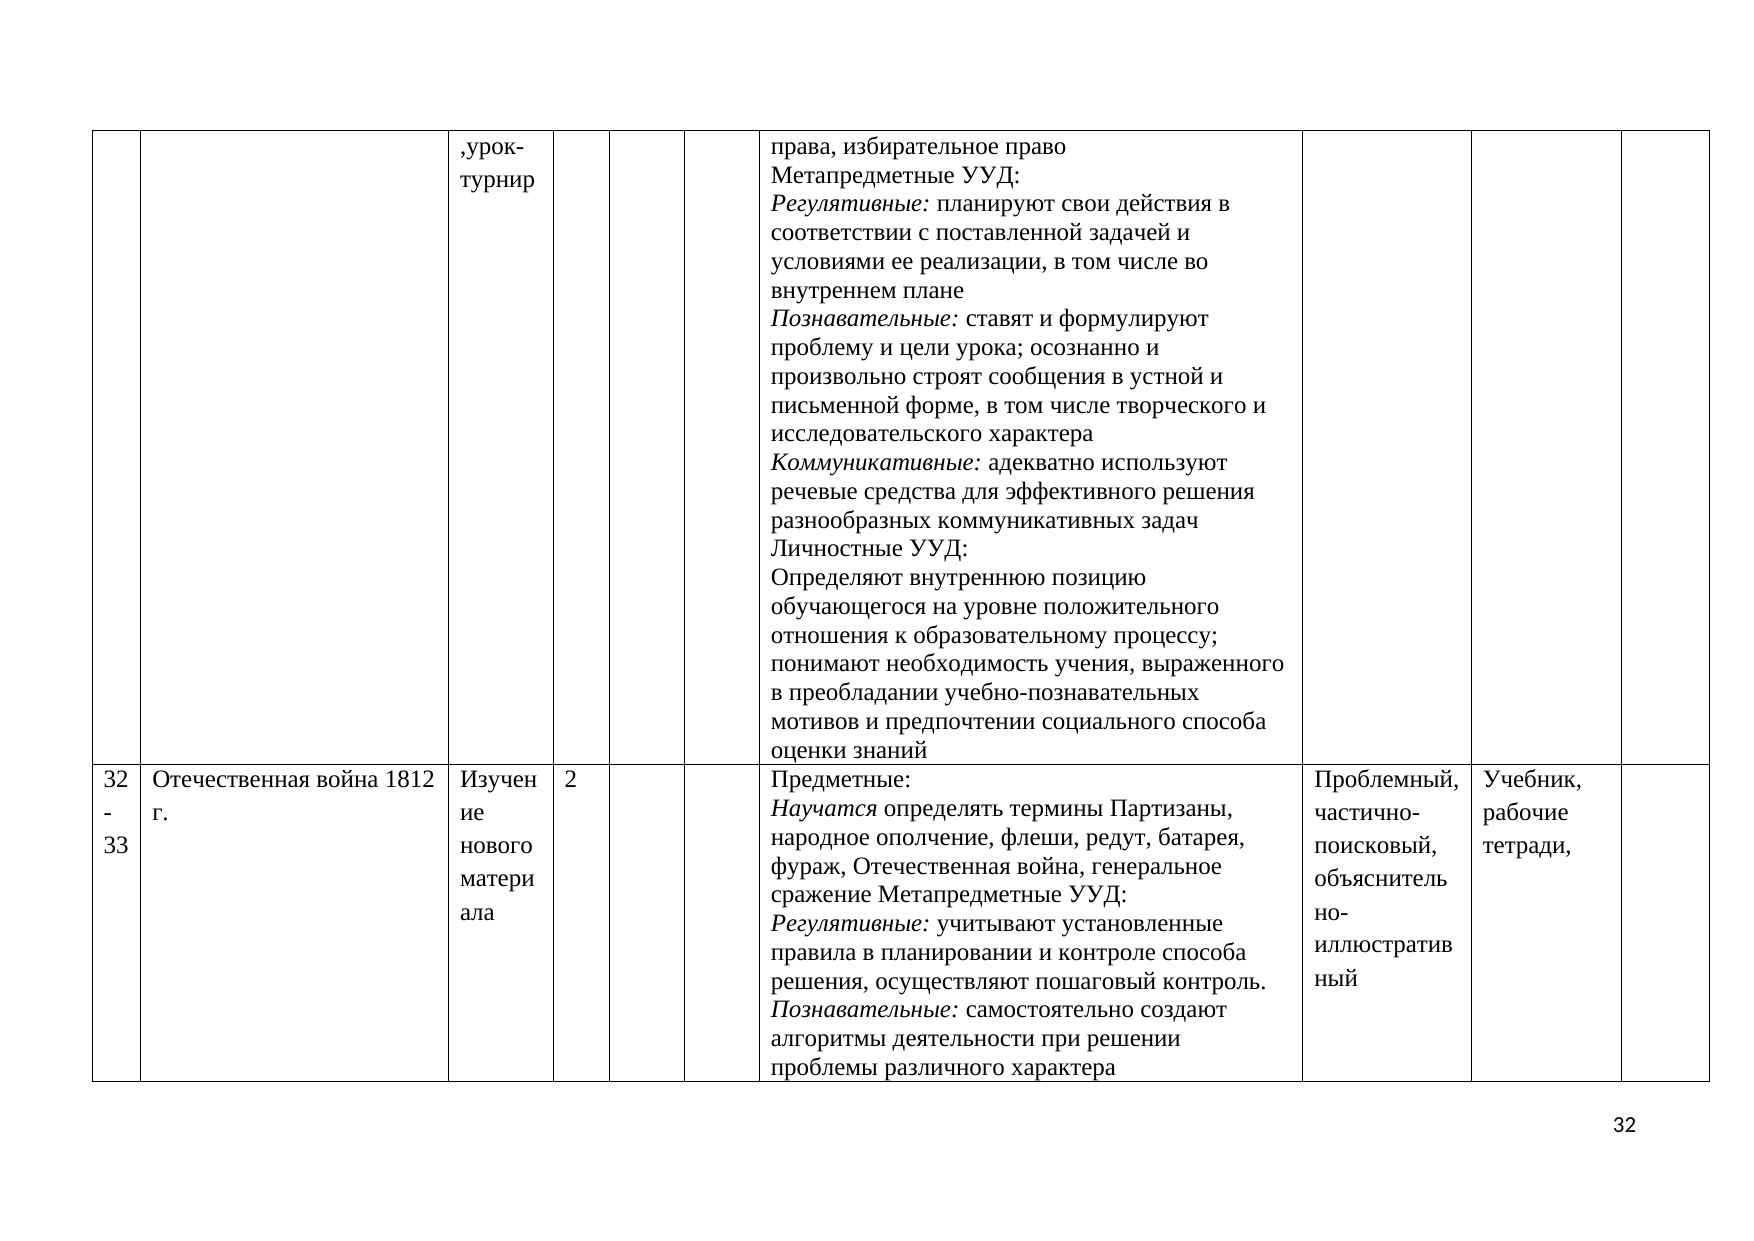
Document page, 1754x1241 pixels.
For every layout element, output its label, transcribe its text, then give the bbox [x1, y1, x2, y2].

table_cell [1303, 765, 1471, 1081]
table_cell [1472, 131, 1621, 763]
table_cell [141, 131, 448, 763]
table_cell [1472, 765, 1621, 1081]
table_cell [685, 765, 759, 1081]
table_cell 31 [93, 131, 140, 763]
table_cell [1622, 131, 1709, 763]
table_cell 1 [554, 131, 609, 763]
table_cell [760, 131, 1302, 763]
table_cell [449, 765, 553, 1081]
table_cell [610, 765, 684, 1081]
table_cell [141, 765, 448, 1081]
table_cell 2 [554, 765, 609, 1081]
table_cell 32-33 [93, 765, 140, 1081]
table_cell [610, 131, 684, 763]
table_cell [760, 765, 1302, 1081]
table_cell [1303, 131, 1471, 763]
table_cell [685, 131, 759, 763]
table_cell [1622, 765, 1709, 1081]
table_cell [449, 131, 553, 763]
